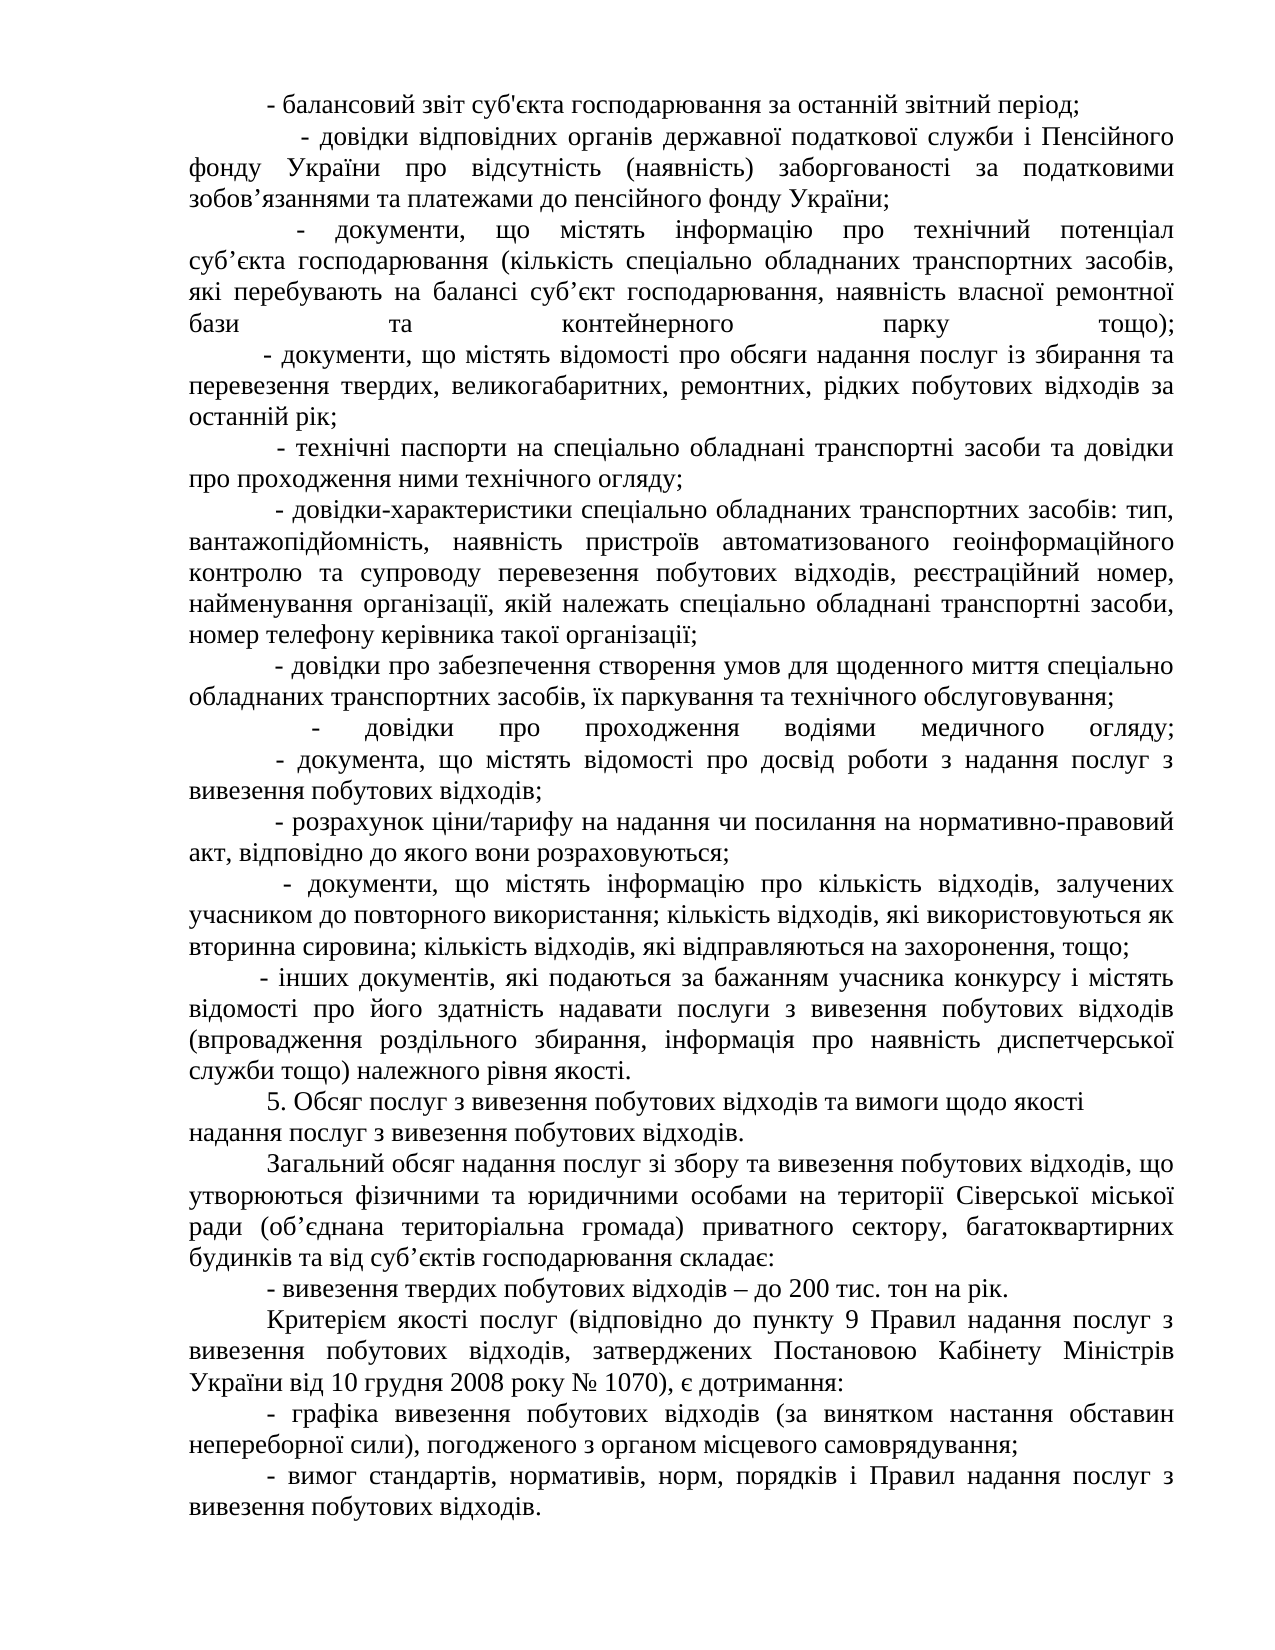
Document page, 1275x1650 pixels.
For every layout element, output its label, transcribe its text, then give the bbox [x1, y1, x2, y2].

table_cell 5. Обсяг послуг з вивезення побутових відходів та вимоги щодо якості надання послуг з вивезення побутових відходів. Загальний обсяг надання послуг зі збору та вивезення побутових відходів, що утворюються фізичними та юридичними особами на території Сіверської міської ради (об’єднана територіальна громада) приватного сектору, багатоквартирних будинків та від суб’єктів господарювання складає: - вивезення твердих побутових відходів – до 200 тис. тон на рік. Критерієм якості послуг (відповідно до пункту 9 Правил надання послуг з вивезення побутових відходів, затверджених Постановою Кабінету Міністрів України від 10 грудня 2008 року № 1070), є дотримання: - графіка вивезення побутових відходів (за винятком настання обставин непереборної сили), погодженого з органом місцевого самоврядування; - вимог стандартів, нормативів, норм, порядків і Правил надання послуг з вивезення побутових відходів. [177, 1085, 1186, 1521]
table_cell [177, 89, 1186, 1085]
